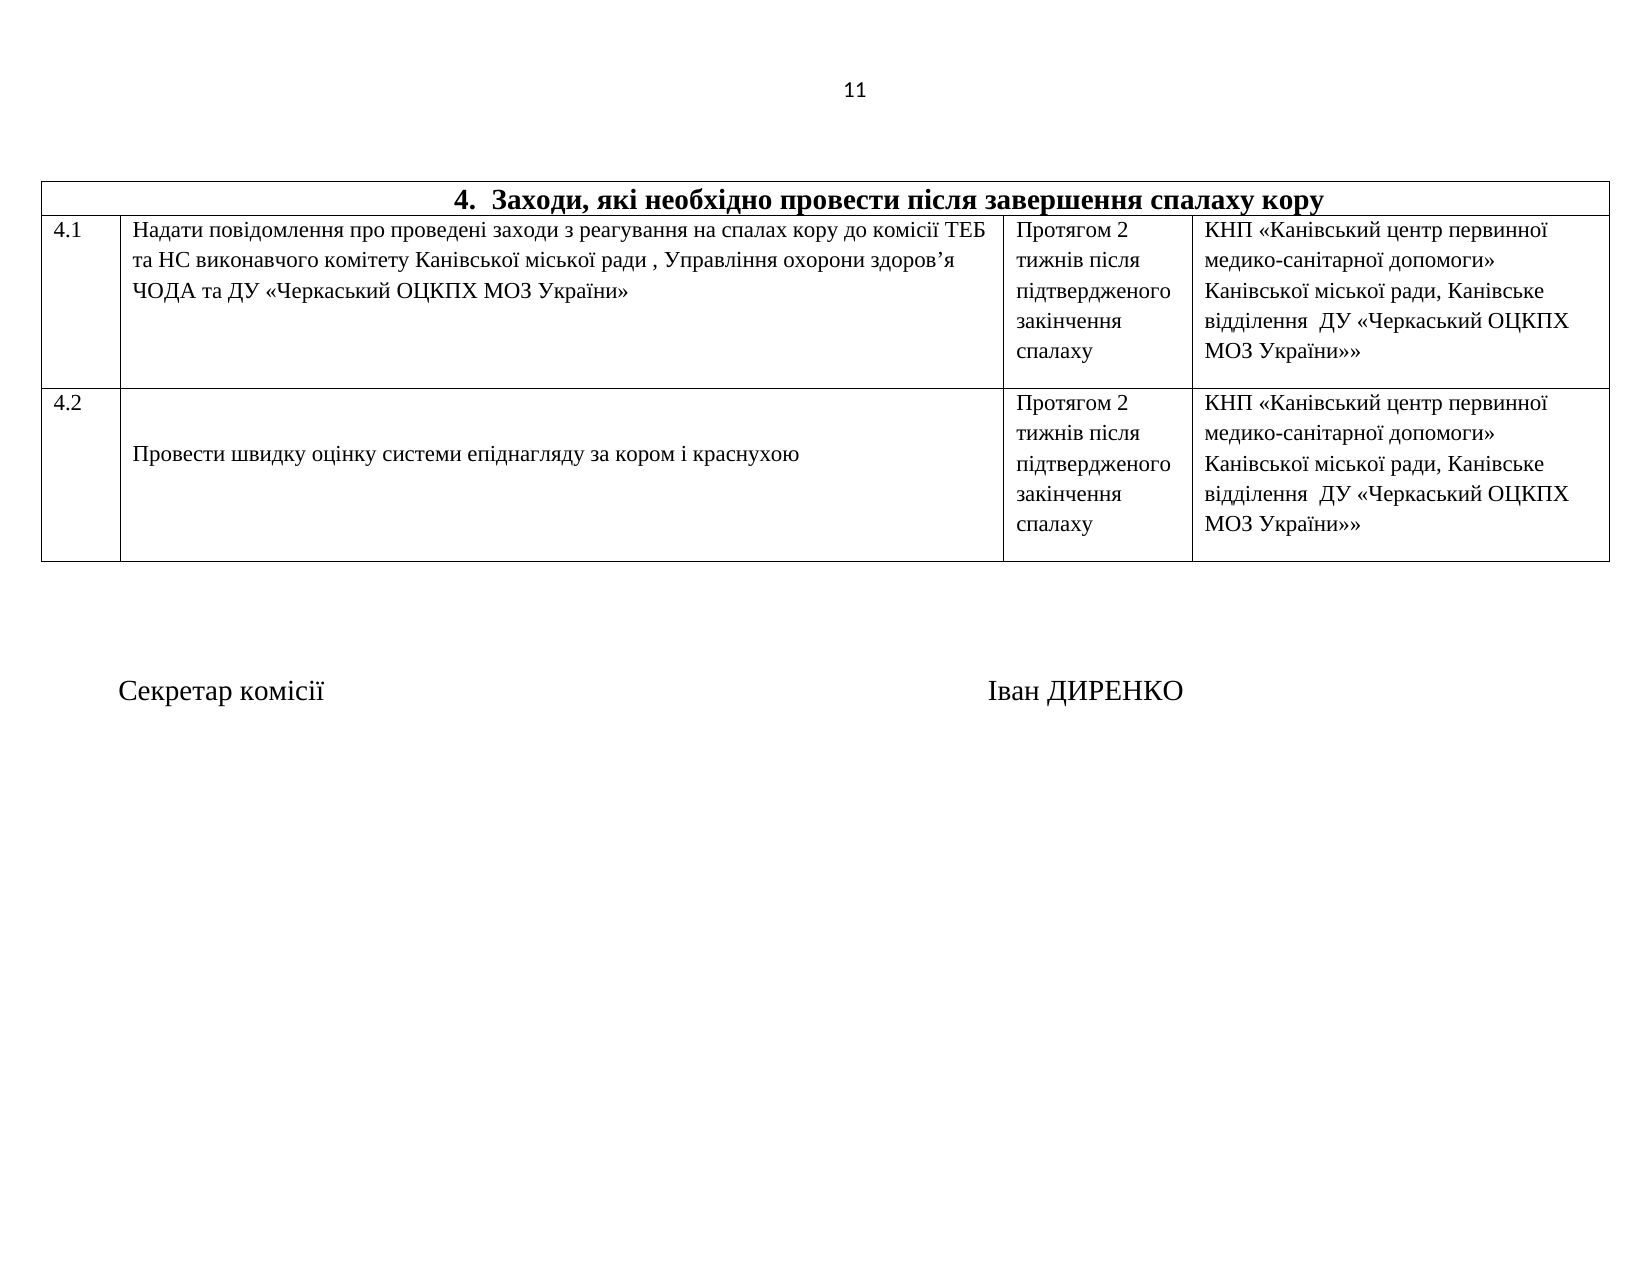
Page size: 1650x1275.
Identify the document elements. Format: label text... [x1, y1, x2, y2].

table_cell Провести швидку оцінку системи епіднагляду за кором і краснухою [121, 389, 1003, 561]
text Секретар комісії Іван ДИРЕНКО [118, 673, 1591, 706]
table_cell Надати повідомлення про проведені заходи з реагування на спалах кору до комісії ТЕБ та НС виконавчого комітету Канівської міської ради , Управління охорони здоров’я ЧОДА та ДУ «Черкаський ОЦКПХ МОЗ України» [121, 216, 1003, 388]
table_cell Заходи, які необхідно провести після завершення спалаху кору [42, 182, 1609, 215]
table_cell 4.1 [42, 216, 120, 388]
table_cell Протягом 2 тижнів після підтвердженого закінчення спалаху [1004, 389, 1192, 561]
table_cell КНП «Канівський центр первинної медико-санітарної допомоги» Канівської міської ради, Канівське відділення ДУ «Черкаський ОЦКПХ МОЗ України»» [1193, 216, 1609, 388]
table_cell 4.2 [42, 389, 120, 561]
table_cell Протягом 2 тижнів після підтвердженого закінчення спалаху [1004, 216, 1192, 388]
table_cell КНП «Канівський центр первинної медико-санітарної допомоги» Канівської міської ради, Канівське відділення ДУ «Черкаський ОЦКПХ МОЗ України»» [1193, 389, 1609, 561]
